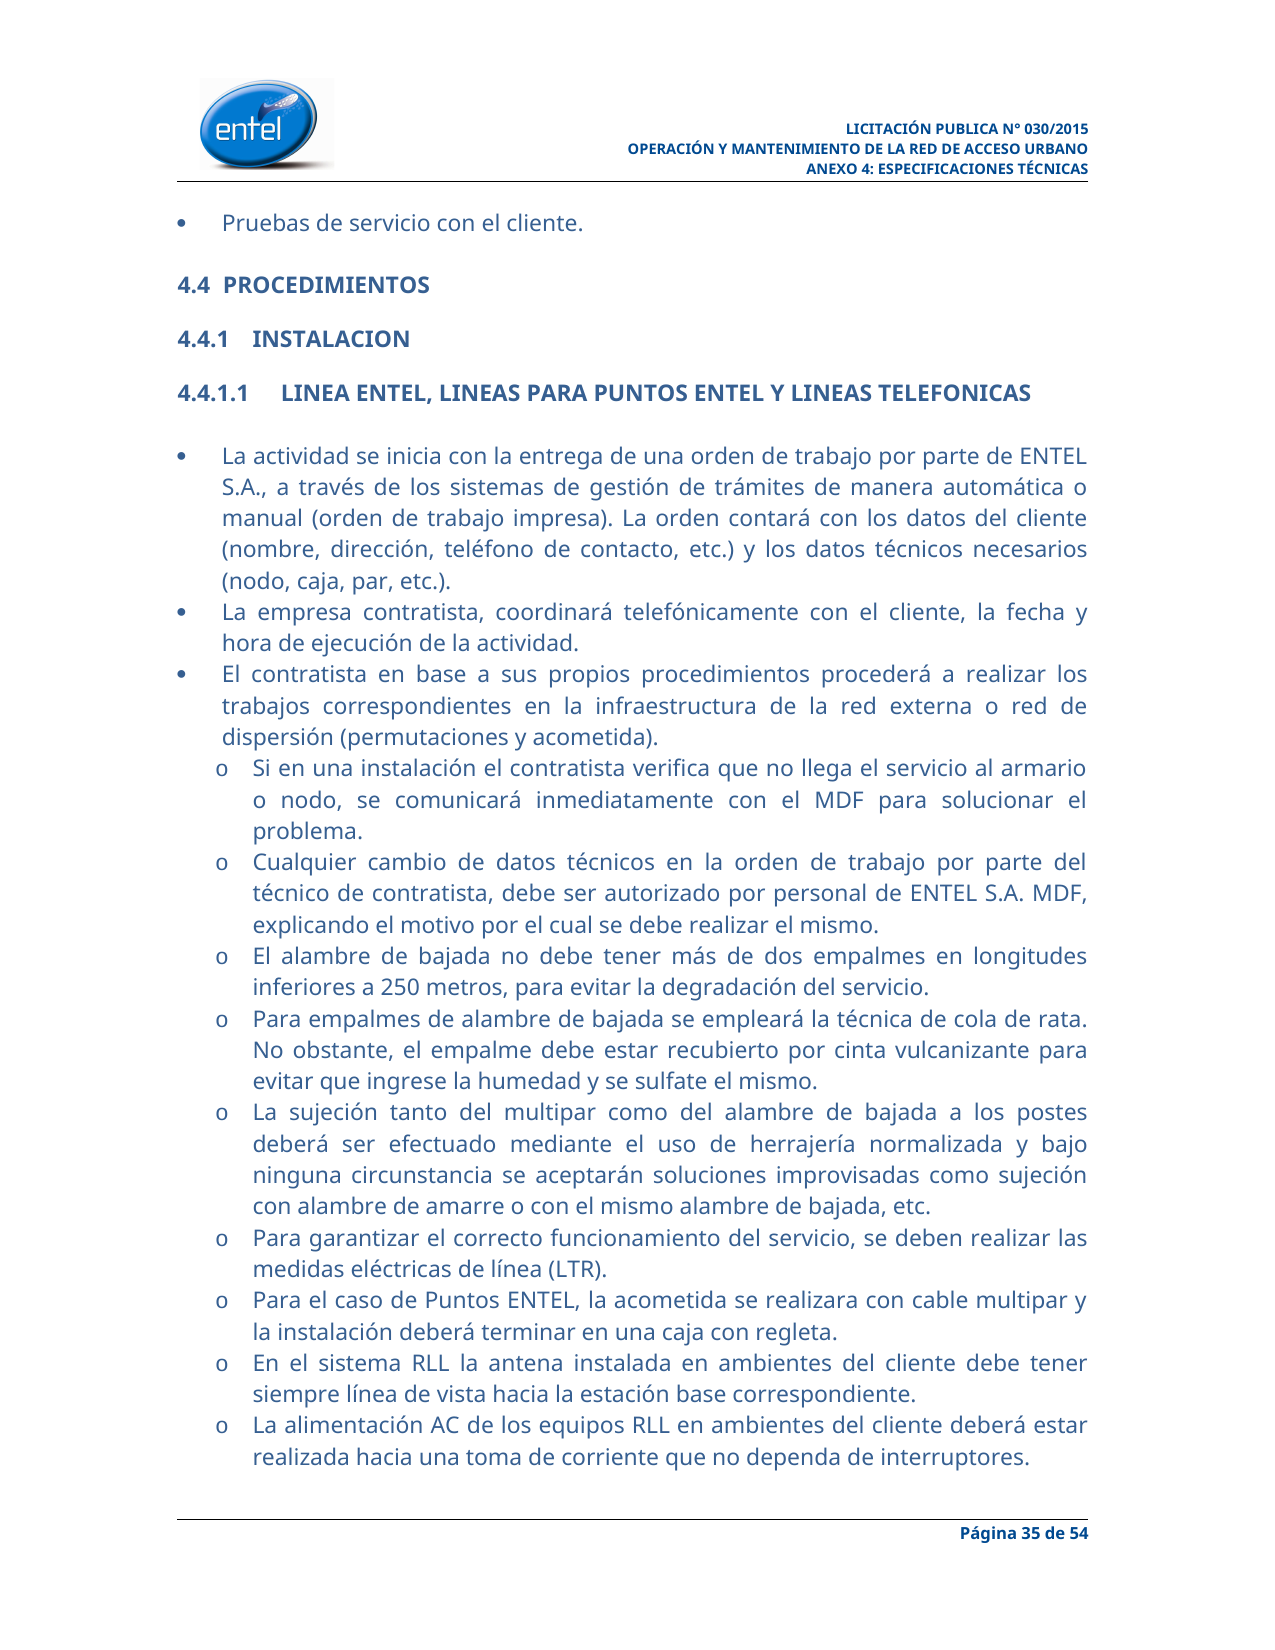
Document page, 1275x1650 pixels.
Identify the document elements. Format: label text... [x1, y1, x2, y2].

list Si en una instalación el contratista verifica que no llega el servicio al armario o nodo, se comunicará inmediatamente con el MDF para solucionar el problema. [215, 752, 1088, 846]
list Pruebas de servicio con el cliente. [177, 207, 1088, 238]
subtitle LINEA ENTEL, LINEAS PARA PUNTOS ENTEL Y LINEAS TELEFONICAS [177, 377, 1088, 408]
list En el sistema RLL la antena instalada en ambientes del cliente debe tener siempre línea de vista hacia la estación base correspondiente. [215, 1347, 1088, 1409]
list Para el caso de Puntos ENTEL, la acometida se realizara con cable multipar y la instalación deberá terminar en una caja con regleta. [215, 1284, 1088, 1347]
list La sujeción tanto del multipar como del alambre de bajada a los postes deberá ser efectuado mediante el uso de herrajería normalizada y bajo ninguna circunstancia se aceptarán soluciones improvisadas como sujeción con alambre de amarre o con el mismo alambre de bajada, etc. [215, 1096, 1088, 1221]
subtitle INSTALACION [177, 323, 1088, 354]
list Cualquier cambio de datos técnicos en la orden de trabajo por parte del técnico de contratista, debe ser autorizado por personal de ENTEL S.A. MDF, explicando el motivo por el cual se debe realizar el mismo. [215, 846, 1088, 940]
list La empresa contratista, coordinará telefónicamente con el cliente, la fecha y hora de ejecución de la actividad. [177, 596, 1088, 658]
list La alimentación AC de los equipos RLL en ambientes del cliente deberá estar realizada hacia una toma de corriente que no dependa de interruptores. [215, 1409, 1088, 1472]
picture [199, 78, 335, 170]
list Para empalmes de alambre de bajada se empleará la técnica de cola de rata. No obstante, el empalme debe estar recubierto por cinta vulcanizante para evitar que ingrese la humedad y se sulfate el mismo. [215, 1002, 1088, 1096]
subtitle PROCEDIMIENTOS [177, 269, 1088, 301]
list El alambre de bajada no debe tener más de dos empalmes en longitudes inferiores a 250 metros, para evitar la degradación del servicio. [215, 940, 1088, 1002]
list La actividad se inicia con la entrega de una orden de trabajo por parte de ENTEL S.A., a través de los sistemas de gestión de trámites de manera automática o manual (orden de trabajo impresa). La orden contará con los datos del cliente (nombre, dirección, teléfono de contacto, etc.) y los datos técnicos necesarios (nodo, caja, par, etc.). [177, 440, 1088, 596]
list Para garantizar el correcto funcionamiento del servicio, se deben realizar las medidas eléctricas de línea (LTR). [215, 1221, 1088, 1284]
list El contratista en base a sus propios procedimientos procederá a realizar los trabajos correspondientes en la infraestructura de la red externa o red de dispersión (permutaciones y acometida). [177, 658, 1088, 752]
